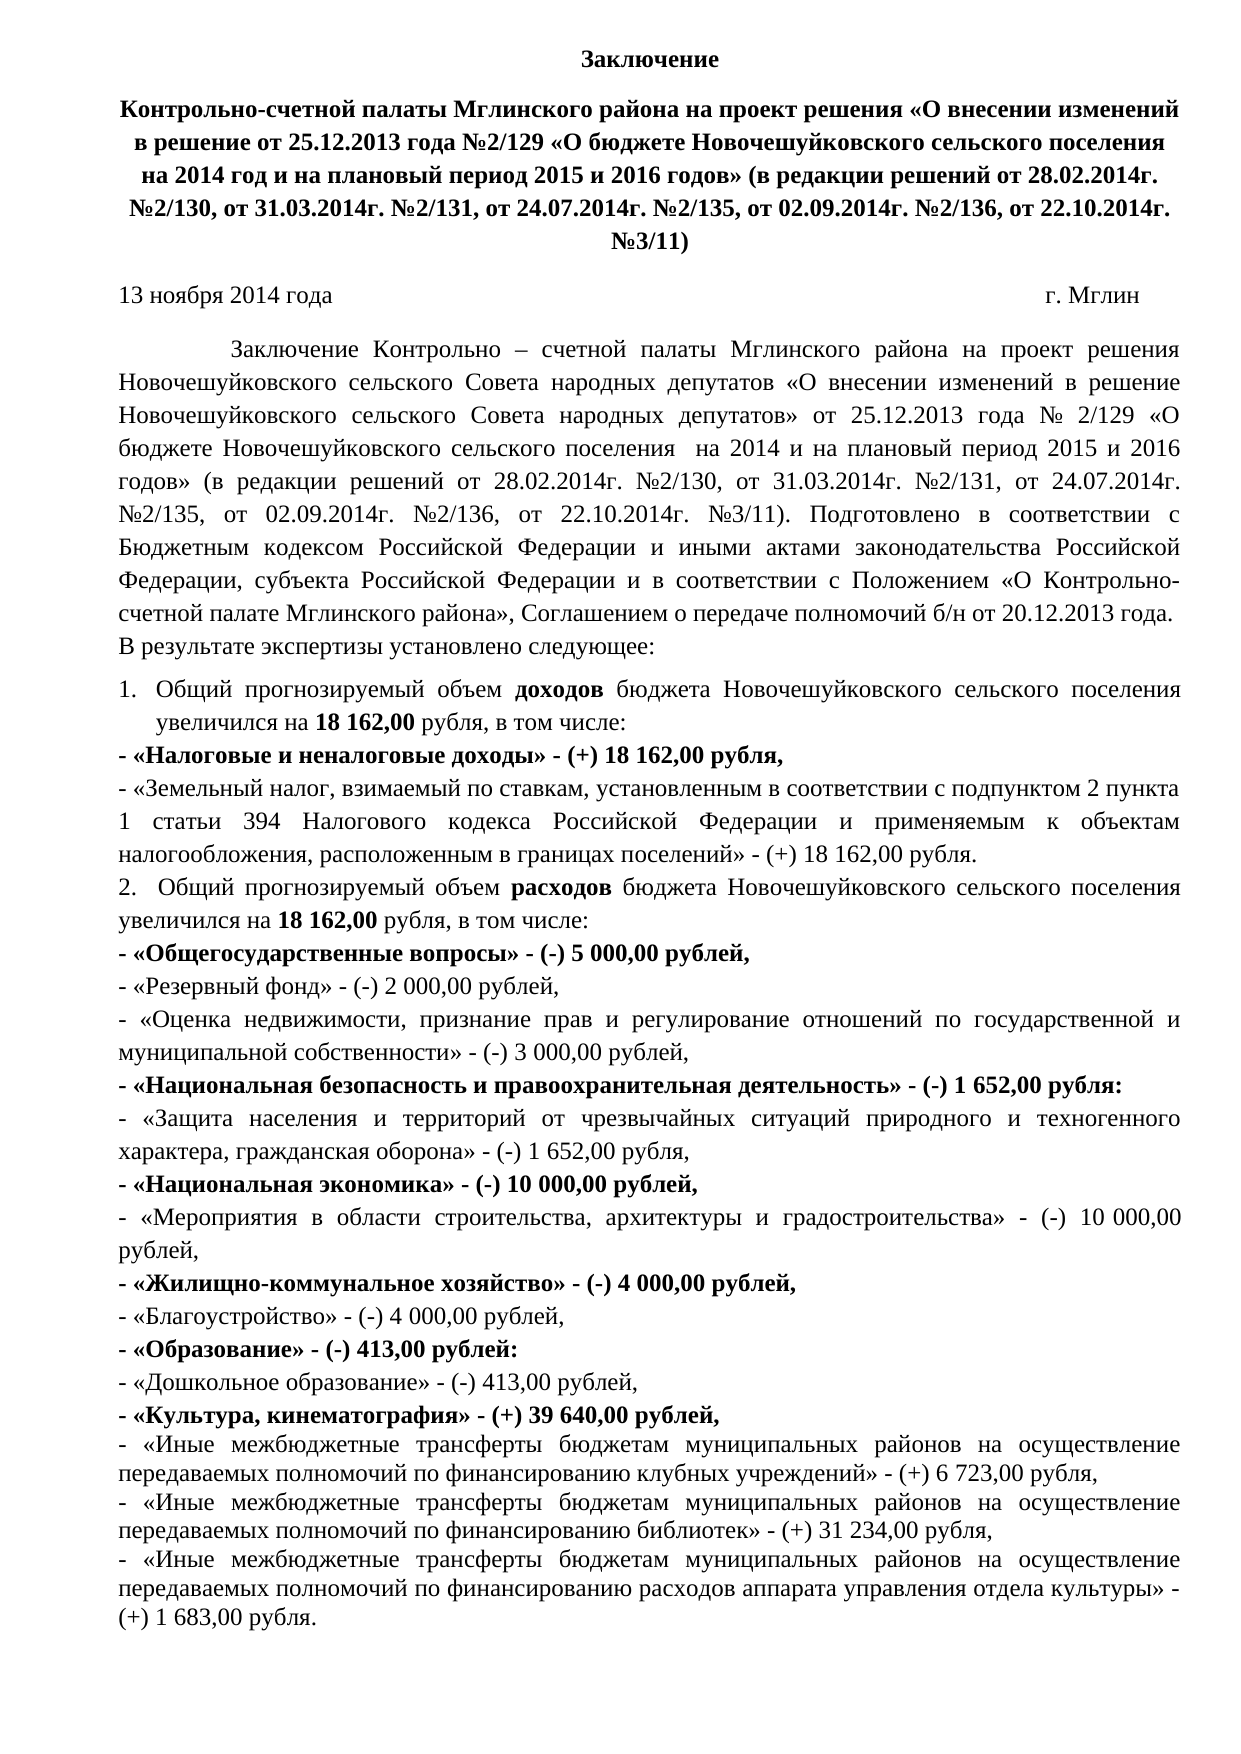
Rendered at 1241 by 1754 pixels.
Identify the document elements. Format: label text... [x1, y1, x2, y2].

text - «Национальная безопасность и правоохранительная деятельность» - (-) 1 652,00 рубля: [118, 1070, 1181, 1099]
text - «Образование» - (-) 413,00 рублей: [118, 1334, 1181, 1363]
text 13 ноября 2014 года г. Мглин [118, 280, 1181, 309]
text - «Земельный налог, взимаемый по ставкам, установленным в соответствии с подпунктом 2 пункта 1 статьи 394 Налогового кодекса Российской Федерации и применяемым к объектам налогообложения, расположенным в границах поселений» - (+) 18 162,00 рубля. [118, 773, 1181, 868]
text - «Культура, кинематография» - (+) 39 640,00 рублей, [118, 1401, 1181, 1429]
text - «Национальная экономика» - (-) 10 000,00 рублей, [118, 1169, 1181, 1198]
text - «Защита населения и территорий от чрезвычайных ситуаций природного и техногенного характера, гражданская оборона» - (-) 1 652,00 рубля, [118, 1103, 1181, 1165]
text - «Иные межбюджетные трансферты бюджетам муниципальных районов на осуществление передаваемых полномочий по финансированию клубных учреждений» - (+) 6 723,00 рубля, [118, 1429, 1181, 1487]
text - «Дошкольное образование» - (-) 413,00 рублей, [118, 1367, 1181, 1396]
text - «Иные межбюджетные трансферты бюджетам муниципальных районов на осуществление передаваемых полномочий по финансированию библиотек» - (+) 31 234,00 рубля, [118, 1487, 1181, 1544]
text - «Налоговые и неналоговые доходы» - (+) 18 162,00 рубля, [118, 740, 1181, 769]
text 2. Общий прогнозируемый объем расходов бюджета Новочешуйковского сельского поселения увеличился на 18 162,00 рубля, в том числе: [118, 872, 1181, 934]
text В результате экспертизы установлено следующее: [118, 631, 1181, 660]
text - «Иные межбюджетные трансферты бюджетам муниципальных районов на осуществление передаваемых полномочий по финансированию расходов аппарата управления отдела культуры» - (+) 1 683,00 рубля. [118, 1544, 1181, 1631]
text - «Оценка недвижимости, признание прав и регулирование отношений по государственной и муниципальной собственности» - (-) 3 000,00 рублей, [118, 1004, 1181, 1066]
text Заключение [118, 44, 1181, 73]
text - «Благоустройство» - (-) 4 000,00 рублей, [118, 1301, 1181, 1330]
text - «Общегосударственные вопросы» - (-) 5 000,00 рублей, [118, 938, 1181, 967]
text - «Резервный фонд» - (-) 2 000,00 рублей, [118, 971, 1181, 1000]
text Контрольно-счетной палаты Мглинского района на проект решения «О внесении изменений в решение от 25.12.2013 года №2/129 «О бюджете Новочешуйковского сельского поселения на 2014 год и на плановый период 2015 и 2016 годов» (в редакции решений от 28.02.2014г. №2/130, от 31.03.2014г. №2/131, от 24.07.2014г. №2/135, от 02.09.2014г. №2/136, от 22.10.2014г. №3/11) [118, 94, 1181, 255]
list Общий прогнозируемый объем доходов бюджета Новочешуйковского сельского поселения увеличился на 18 162,00 рубля, в том числе: [118, 674, 1181, 736]
text - «Жилищно-коммунальное хозяйство» - (-) 4 000,00 рублей, [118, 1268, 1181, 1297]
text Заключение Контрольно – счетной палаты Мглинского района на проект решения Новочешуйковского сельского Совета народных депутатов «О внесении изменений в решение Новочешуйковского сельского Совета народных депутатов» от 25.12.2013 года № 2/129 «О бюджете Новочешуйковского сельского поселения на 2014 и на плановый период 2015 и 2016 годов» (в редакции решений от 28.02.2014г. №2/130, от 31.03.2014г. №2/131, от 24.07.2014г. №2/135, от 02.09.2014г. №2/136, от 22.10.2014г. №3/11). Подготовлено в соответствии с Бюджетным кодексом Российской Федерации и иными актами законодательства Российской Федерации, субъекта Российской Федерации и в соответствии с Положением «О Контрольно-счетной палате Мглинского района», Соглашением о передаче полномочий б/н от 20.12.2013 года. [118, 334, 1181, 627]
text - «Мероприятия в области строительства, архитектуры и градостроительства» - (-) 10 000,00 рублей, [118, 1202, 1181, 1264]
